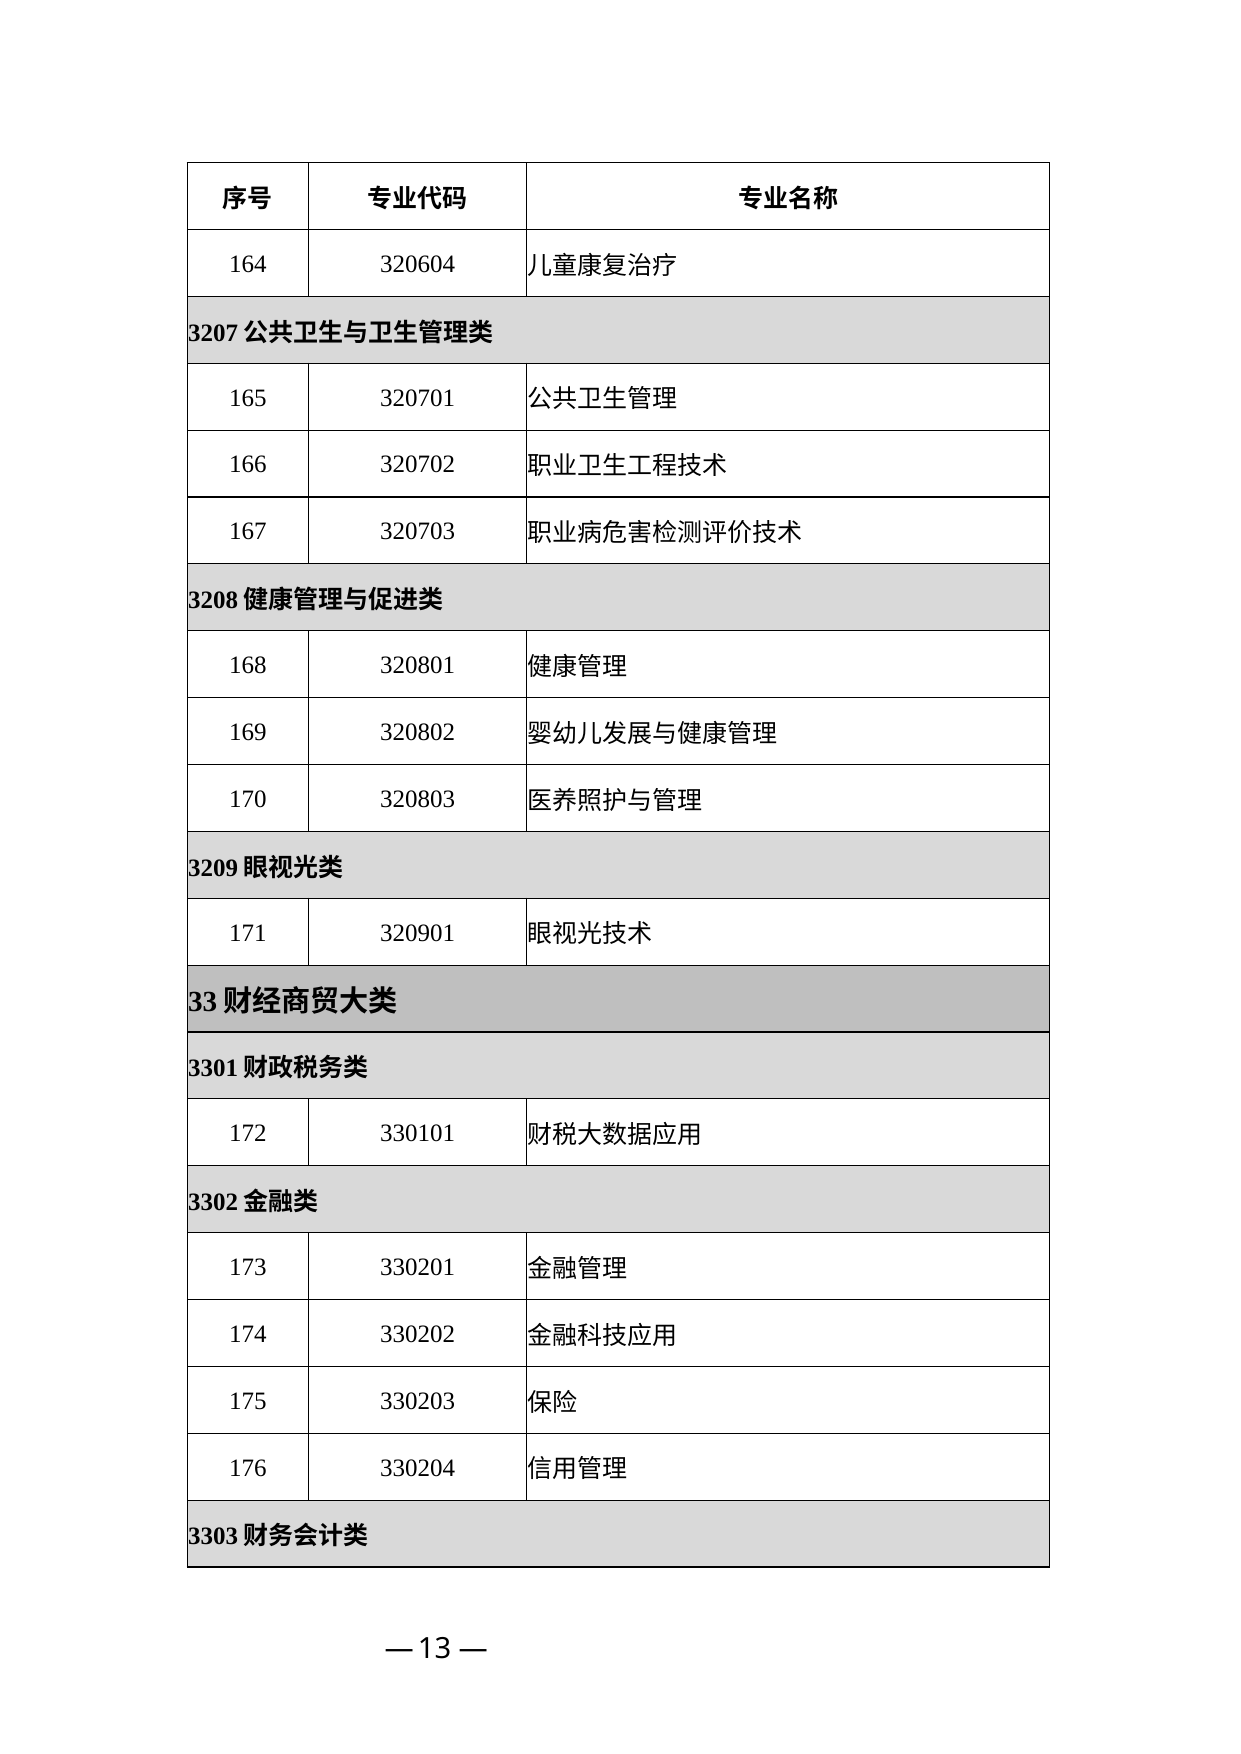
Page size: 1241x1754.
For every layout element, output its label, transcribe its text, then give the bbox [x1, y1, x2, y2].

table_cell 财税大数据应用 [527, 1099, 1049, 1165]
table_cell 3301财政税务类 [188, 1033, 1049, 1098]
table_header 专业代码 [309, 163, 526, 229]
table_cell 169 [188, 698, 308, 764]
table_cell 171 [188, 899, 308, 964]
table_header 专业名称 [527, 163, 1049, 229]
table_cell 3302金融类 [188, 1166, 1049, 1232]
table_cell 320901 [309, 899, 526, 964]
table_cell 176 [188, 1434, 308, 1499]
table_cell 167 [188, 498, 308, 563]
table_cell 320702 [309, 431, 526, 496]
table_cell 320801 [309, 631, 526, 697]
table_cell 330204 [309, 1434, 526, 1499]
table_cell 3208健康管理与促进类 [188, 564, 1049, 630]
table_cell 眼视光技术 [527, 899, 1049, 964]
table_cell 164 [188, 230, 308, 296]
table_cell 166 [188, 431, 308, 496]
table_cell 330203 [309, 1367, 526, 1433]
table_cell 174 [188, 1300, 308, 1366]
table_cell 医养照护与管理 [527, 765, 1049, 831]
table_cell 320703 [309, 498, 526, 563]
table_cell 165 [188, 364, 308, 429]
table_cell 168 [188, 631, 308, 697]
table_cell 金融科技应用 [527, 1300, 1049, 1366]
table_cell 3303财务会计类 [188, 1501, 1049, 1566]
table_cell 170 [188, 765, 308, 831]
table_cell 175 [188, 1367, 308, 1433]
table_cell 金融管理 [527, 1233, 1049, 1299]
table_cell 33财经商贸大类 [188, 966, 1049, 1031]
table_cell 婴幼儿发展与健康管理 [527, 698, 1049, 764]
table_cell 172 [188, 1099, 308, 1165]
table_cell 320701 [309, 364, 526, 429]
table_cell 320803 [309, 765, 526, 831]
table_cell 3209眼视光类 [188, 832, 1049, 898]
table_cell 320604 [309, 230, 526, 296]
table_cell 公共卫生管理 [527, 364, 1049, 429]
table_cell 173 [188, 1233, 308, 1299]
table_cell 330101 [309, 1099, 526, 1165]
table_cell 健康管理 [527, 631, 1049, 697]
table_header 序号 [188, 163, 308, 229]
table_cell 330201 [309, 1233, 526, 1299]
table_cell 信用管理 [527, 1434, 1049, 1499]
table_cell 320802 [309, 698, 526, 764]
table_cell 保险 [527, 1367, 1049, 1433]
table_cell 职业卫生工程技术 [527, 431, 1049, 496]
table_cell 3207公共卫生与卫生管理类 [188, 297, 1049, 363]
table_cell 330202 [309, 1300, 526, 1366]
table_cell 儿童康复治疗 [527, 230, 1049, 296]
table_cell 职业病危害检测评价技术 [527, 498, 1049, 563]
